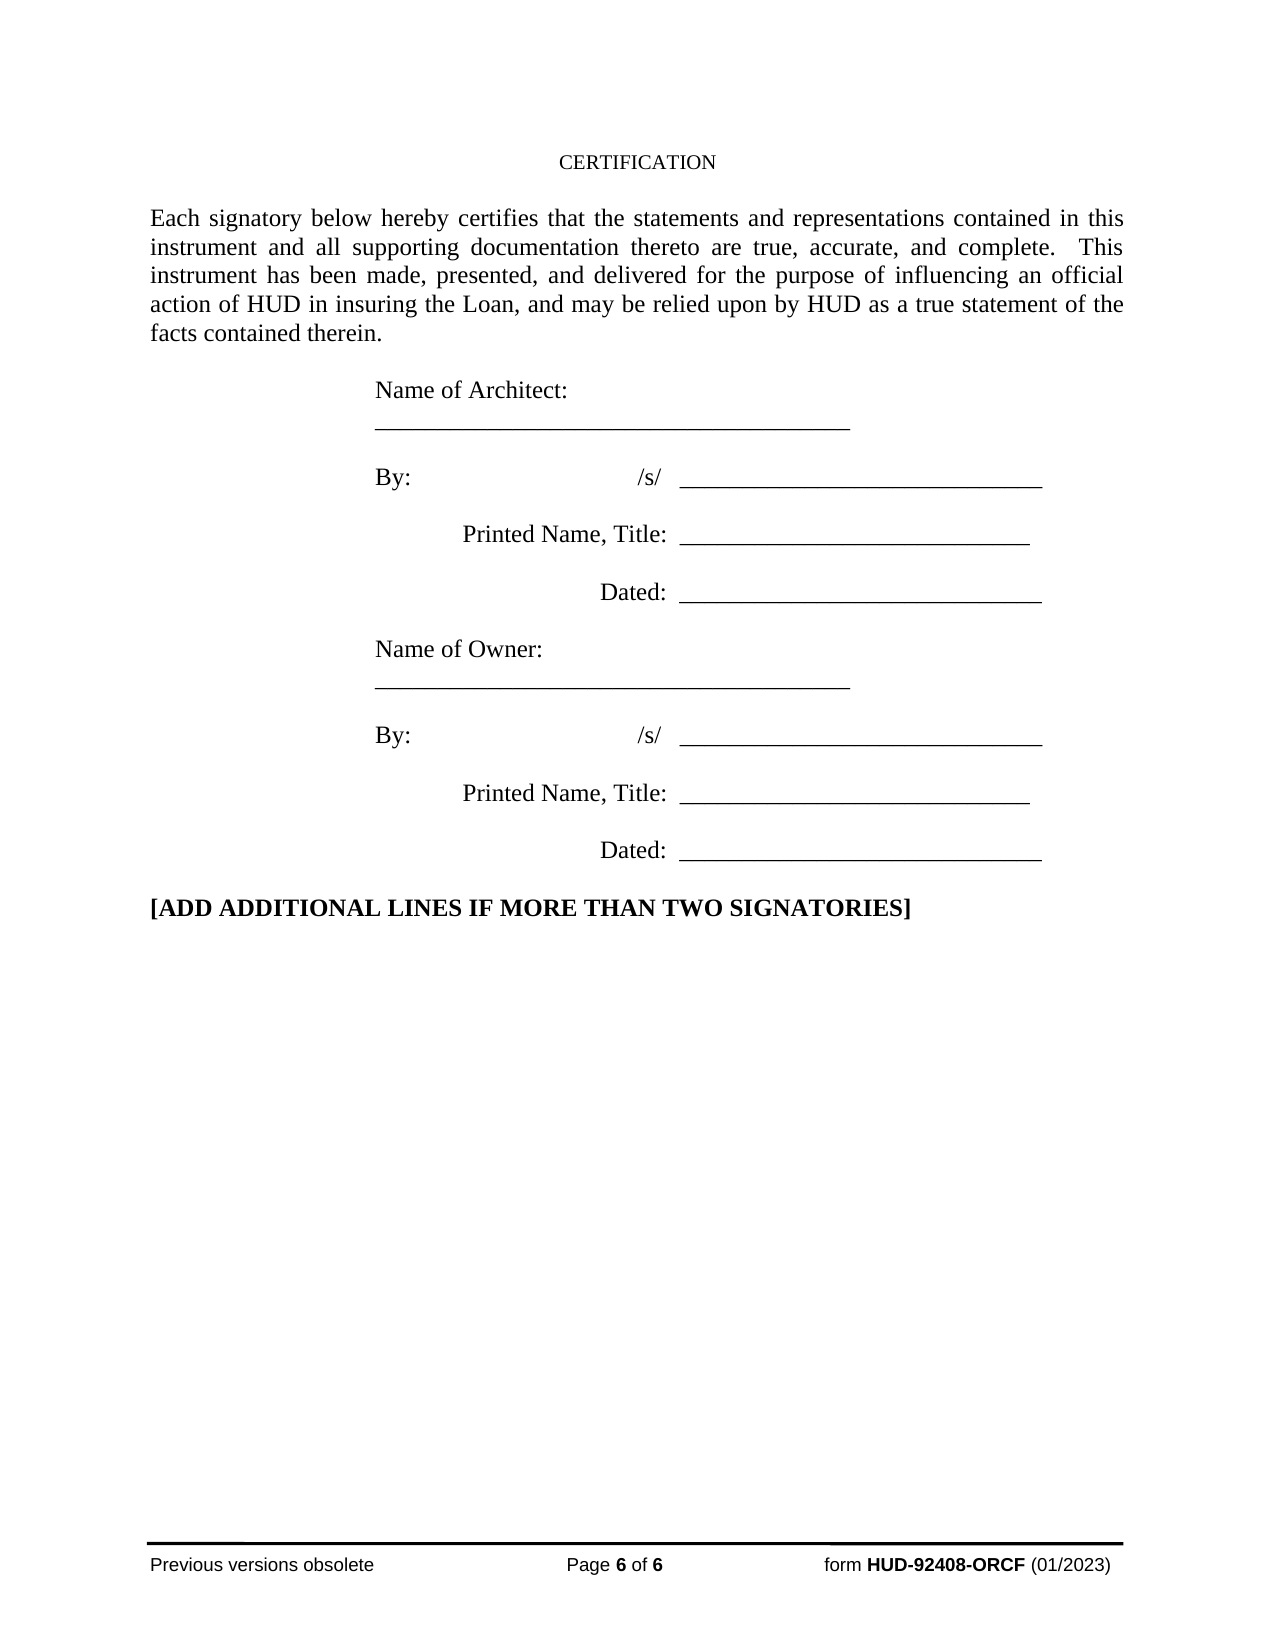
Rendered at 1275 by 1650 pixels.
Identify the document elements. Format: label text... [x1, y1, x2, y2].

text By: /s/ _____________________________ [150, 720, 1125, 749]
text Dated: _____________________________ [525, 835, 1125, 864]
subtitle ______________________________________ [300, 663, 1125, 692]
text [Remainder of this page intentionally left blank.]CERTIFICATION [150, 150, 1125, 174]
subtitle Name of Architect: [300, 375, 1125, 404]
subtitle ______________________________________ [300, 404, 1125, 433]
text Each signatory below hereby certifies that the statements and representations contained in this instrument and all supporting documentation thereto are true, accurate, and complete. This instrument has been made, presented, and delivered for the purpose of influencing an official action of HUD in insuring the Loan, and may be relied upon by HUD as a true statement of the facts contained therein. [150, 203, 1125, 347]
text Printed Name, Title: ____________________________ [450, 778, 1125, 807]
text By: /s/ _____________________________ [150, 462, 1125, 490]
text Printed Name, Title: ____________________________ [375, 519, 1125, 548]
subtitle Name of Owner: [300, 634, 1125, 663]
text Dated: _____________________________ [512, 577, 1125, 605]
text [ADD ADDITIONAL LINES IF MORE THAN TWO SIGNATORIES] [150, 893, 1125, 922]
